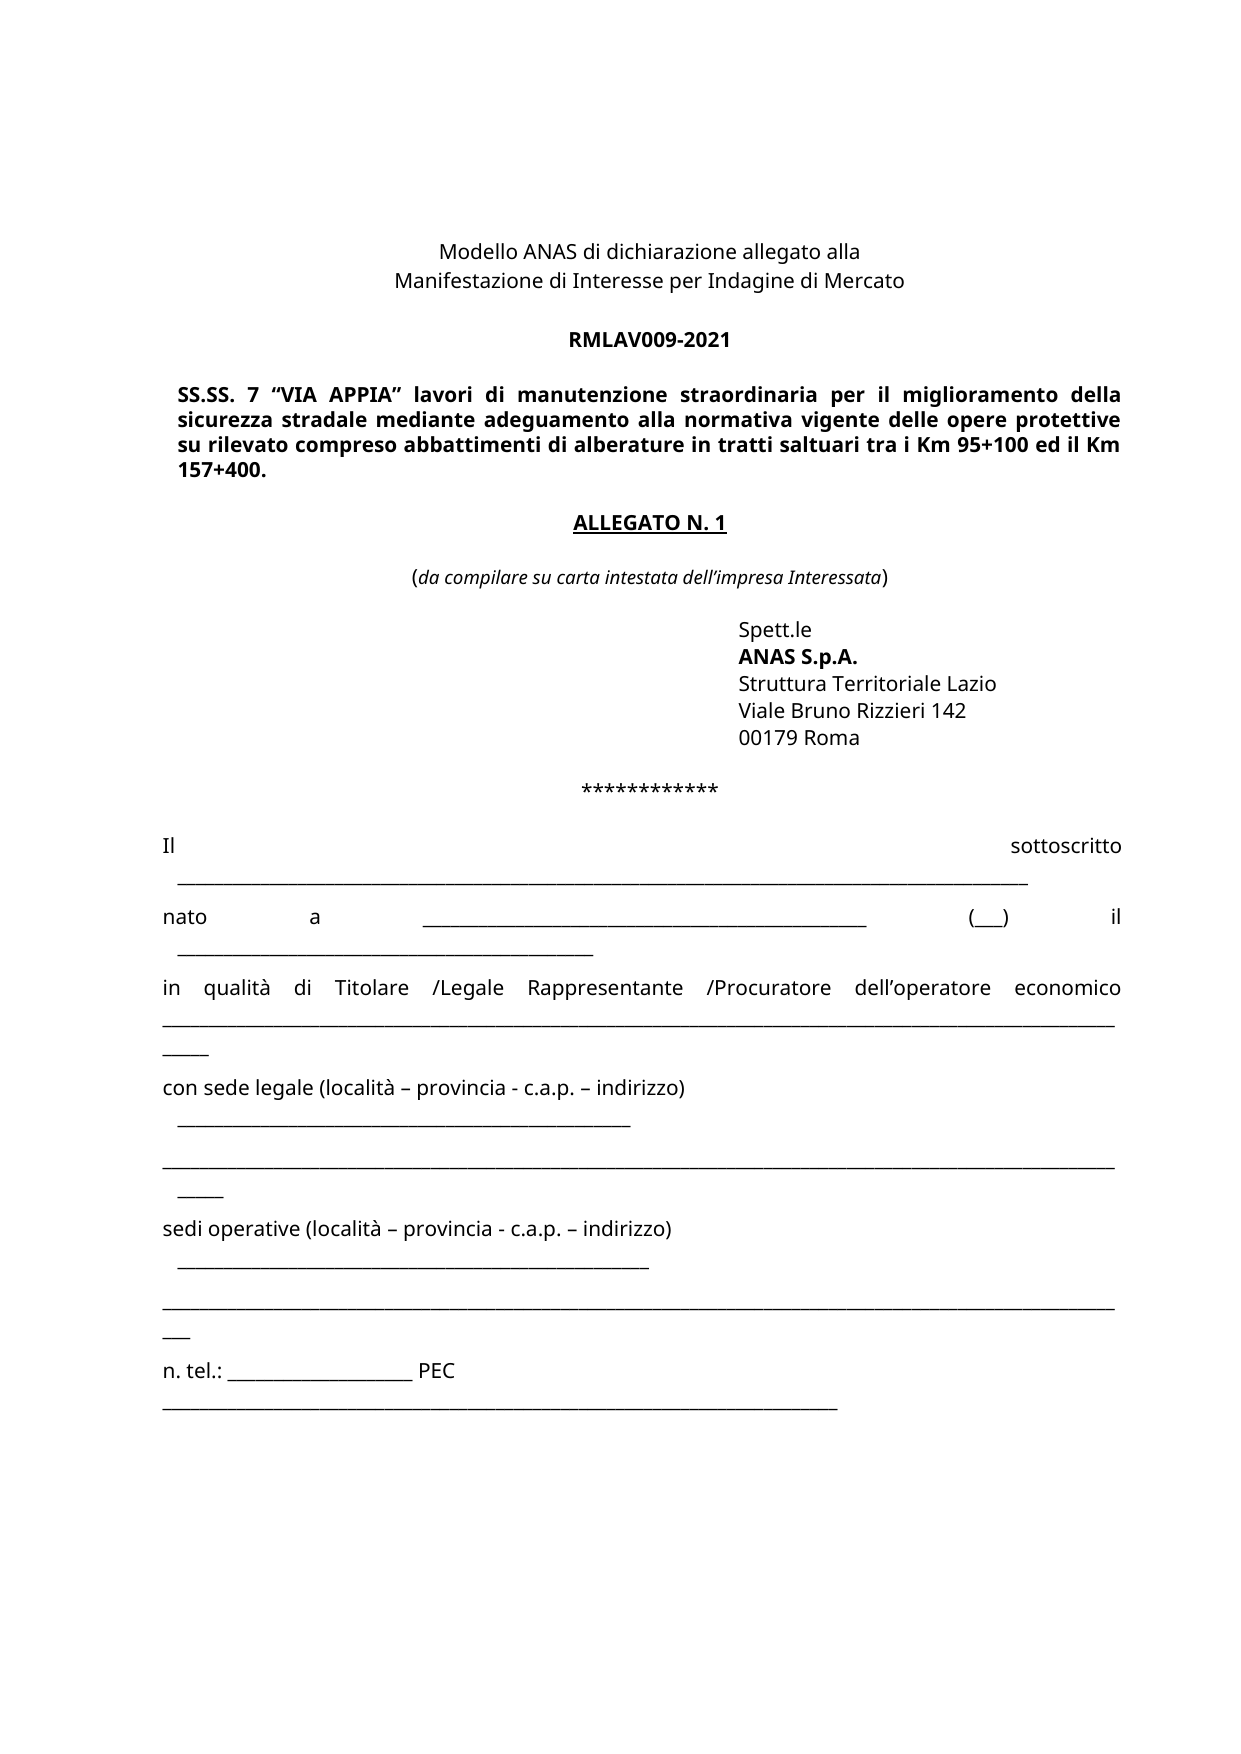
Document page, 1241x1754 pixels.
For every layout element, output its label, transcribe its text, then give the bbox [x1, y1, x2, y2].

text __________________________________________________________________________________________________________ [162, 1284, 1122, 1343]
text Viale Bruno Rizzieri 142 [177, 697, 1122, 724]
text ************ [177, 776, 1122, 805]
text (da compilare su carta intestata dell’impresa Interessata) [177, 561, 1122, 591]
text RMLAV009-2021 [177, 324, 1122, 353]
text sedi operative (località – provincia - c.a.p. – indirizzo) ___________________________________________________ [162, 1213, 1122, 1272]
text Struttura Territoriale Lazio [177, 670, 1122, 697]
text con sede legale (località – provincia - c.a.p. – indirizzo) _________________________________________________ [162, 1072, 1122, 1130]
text ____________________________________________________________________________________________________________ [162, 1143, 1122, 1201]
text 00179 Roma [177, 724, 1122, 751]
text Modello ANAS di dichiarazione allegato alla [177, 236, 1122, 266]
text ALLEGATO N. 1 [177, 507, 1122, 536]
text Il sottoscritto ____________________________________________________________________________________________ [162, 830, 1122, 888]
text SS.SS. 7 “VIA APPIA” lavori di manutenzione straordinaria per il miglioramento della sicurezza stradale mediante adeguamento alla normativa vigente delle opere protettive su rilevato compreso abbattimenti di alberature in tratti saltuari tra i Km 95+100 ed il Km 157+400. [177, 382, 1122, 482]
text nato a ________________________________________________ (___) il _____________________________________________ [162, 901, 1122, 959]
text n. tel.: ____________________ PEC _________________________________________________________________________ [162, 1355, 1122, 1413]
text Spett.le [177, 616, 1122, 643]
text in qualità di Titolare /Legale Rappresentante /Procuratore dell’operatore economico ____________________________________________________________________________________________________________ [162, 972, 1122, 1059]
text ANAS S.p.A. [177, 643, 1122, 670]
text Manifestazione di Interesse per Indagine di Mercato [177, 266, 1122, 295]
